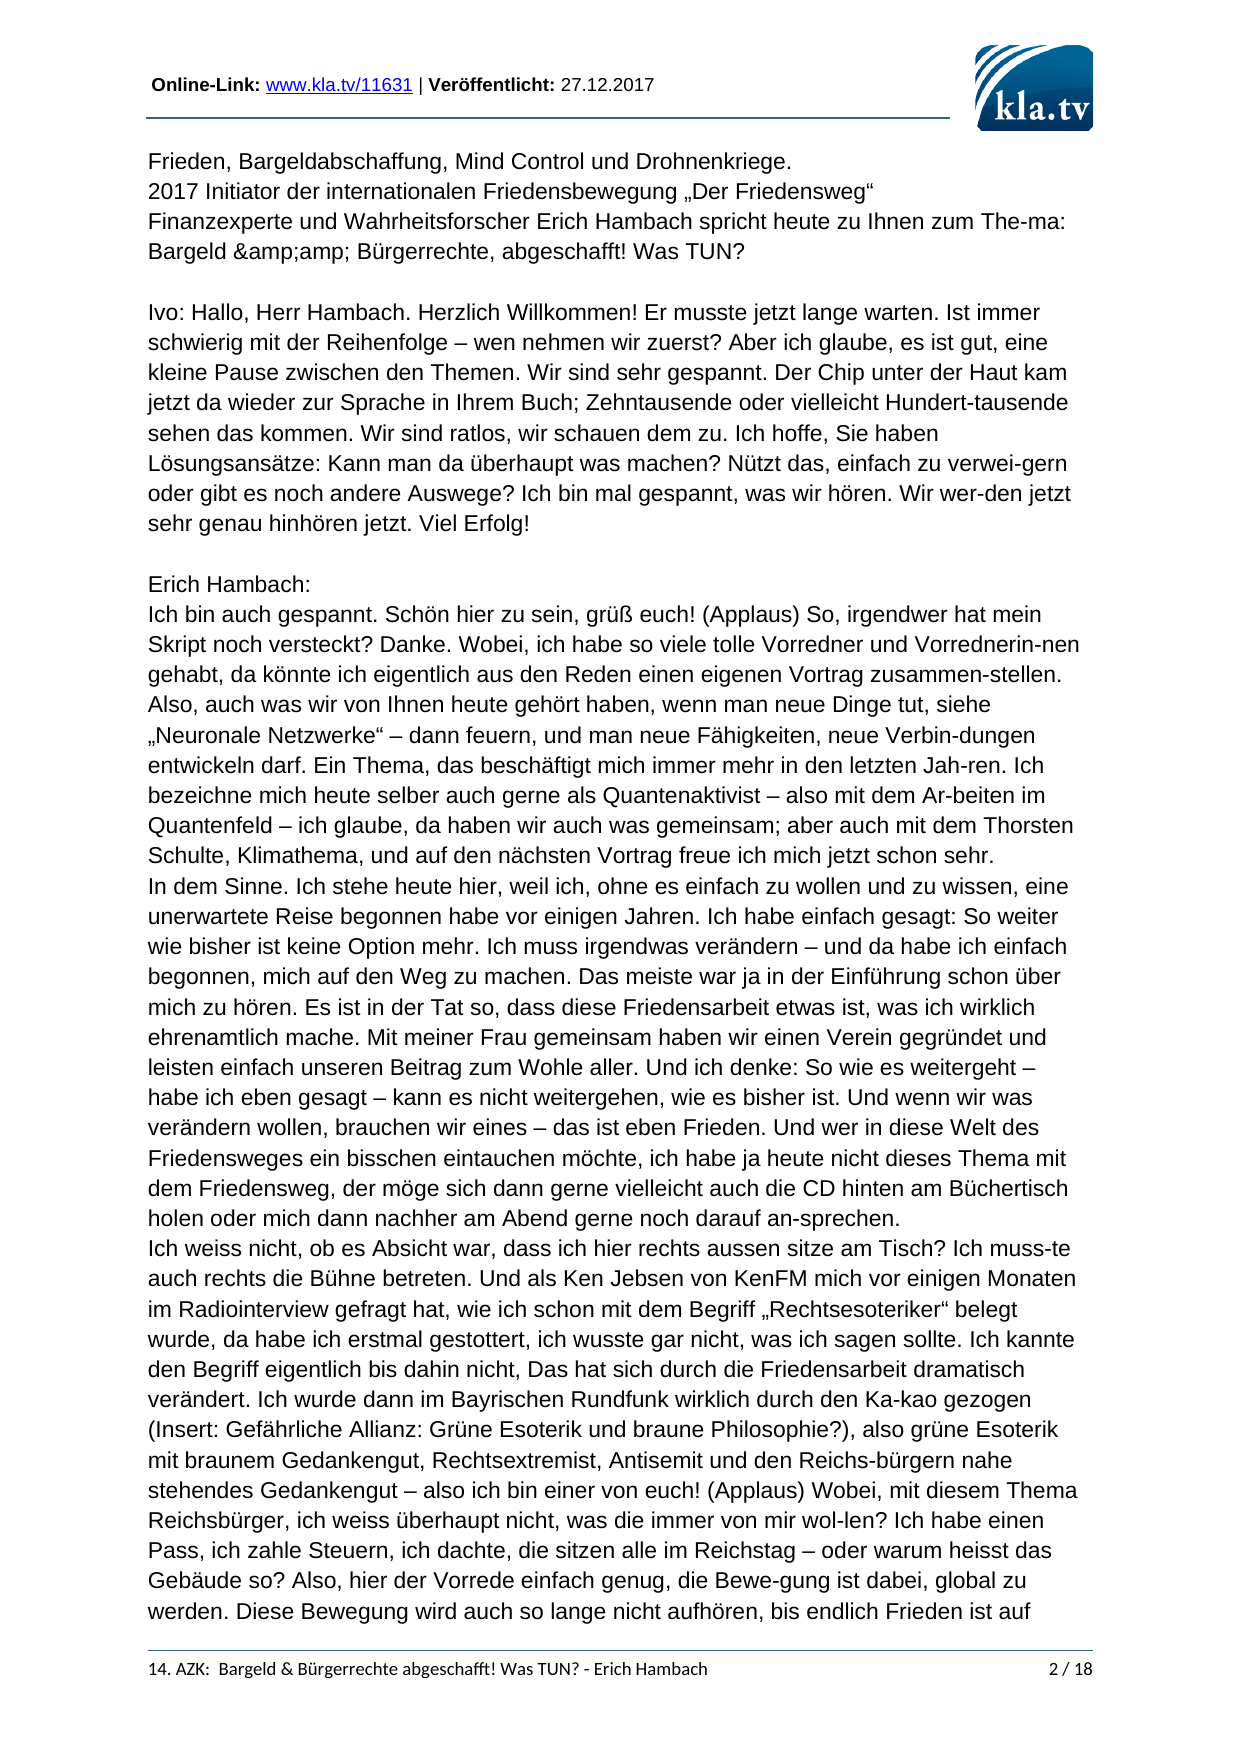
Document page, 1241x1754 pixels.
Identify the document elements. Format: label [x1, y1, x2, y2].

text [148, 148, 1093, 1624]
